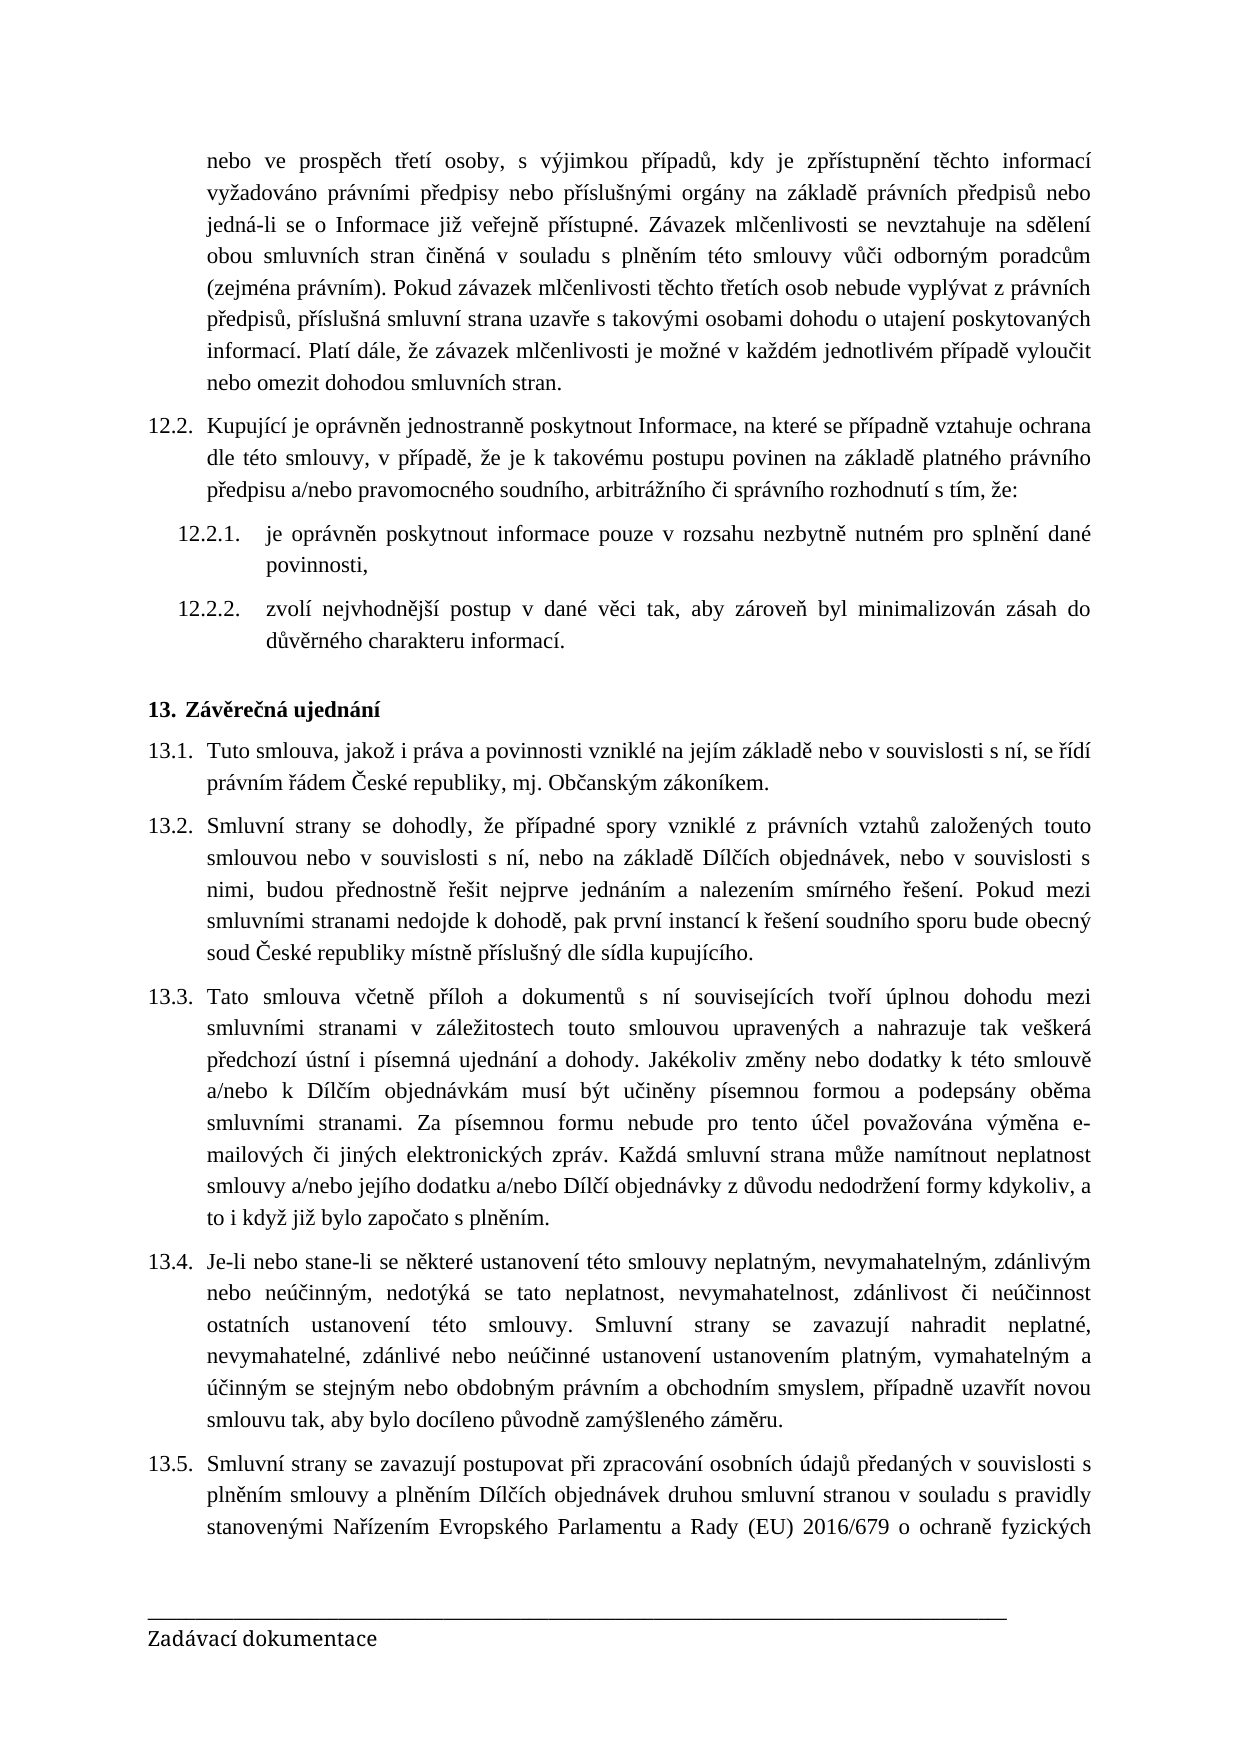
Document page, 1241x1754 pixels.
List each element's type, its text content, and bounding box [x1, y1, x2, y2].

subtitle Je-li nebo stane-li se některé ustanovení této smlouvy neplatným, nevymahatelným, zdánlivým nebo neúčinným, nedotýká se tato neplatnost, nevymahatelnost, zdánlivost či neúčinnost ostatních ustanovení této smlouvy. Smluvní strany se zavazují nahradit neplatné, nevymahatelné, zdánlivé nebo neúčinné ustanovení ustanovením platným, vymahatelným a účinným se stejným nebo obdobným právním a obchodním smyslem, případně uzavřít novou smlouvu tak, aby bylo docíleno původně zamýšleného záměru. [148, 1248, 1093, 1432]
subtitle je oprávněn poskytnout informace pouze v rozsahu nezbytně nutném pro splnění dané povinnosti, [177, 520, 1093, 578]
subtitle Závěrečná ujednání [148, 696, 1093, 722]
subtitle Smluvní strany se dohodly, že případné spory vzniklé z právních vztahů založených touto smlouvou nebo v souvislosti s ní, nebo na základě Dílčích objednávek, nebo v souvislosti s nimi, budou přednostně řešit nejprve jednáním a nalezením smírného řešení. Pokud mezi smluvními stranami nedojde k dohodě, pak první instancí k řešení soudního sporu bude obecný soud České republiky místně příslušný dle sídla kupujícího. [148, 813, 1093, 965]
subtitle Tuto smlouva, jakož i práva a povinnosti vzniklé na jejím základě nebo v souvislosti s ní, se řídí právním řádem České republiky, mj. Občanským zákoníkem. [148, 737, 1093, 795]
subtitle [148, 148, 1093, 395]
subtitle Kupující je oprávněn jednostranně poskytnout Informace, na které se případně vztahuje ochrana dle této smlouvy, v případě, že je k takovému postupu povinen na základě platného právního předpisu a/nebo pravomocného soudního, arbitrážního či správního rozhodnutí s tím, že: [148, 413, 1093, 502]
subtitle zvolí nejvhodnější postup v dané věci tak, aby zároveň byl minimalizován zásah do důvěrného charakteru informací. [177, 595, 1093, 653]
subtitle Tato smlouva včetně příloh a dokumentů s ní souvisejících tvoří úplnou dohodu mezi smluvními stranami v záležitostech touto smlouvou upravených a nahrazuje tak veškerá předchozí ústní i písemná ujednání a dohody. Jakékoliv změny nebo dodatky k této smlouvě a/nebo k Dílčím objednávkám musí být učiněny písemnou formou a podepsány oběma smluvními stranami. Za písemnou formu nebude pro tento účel považována výměna e-mailových či jiných elektronických zpráv. Každá smluvní strana může namítnout neplatnost smlouvy a/nebo jejího dodatku a/nebo Dílčí objednávky z důvodu nedodržení formy kdykoliv, a to i když již bylo započato s plněním. [148, 983, 1093, 1230]
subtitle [148, 1450, 1093, 1539]
